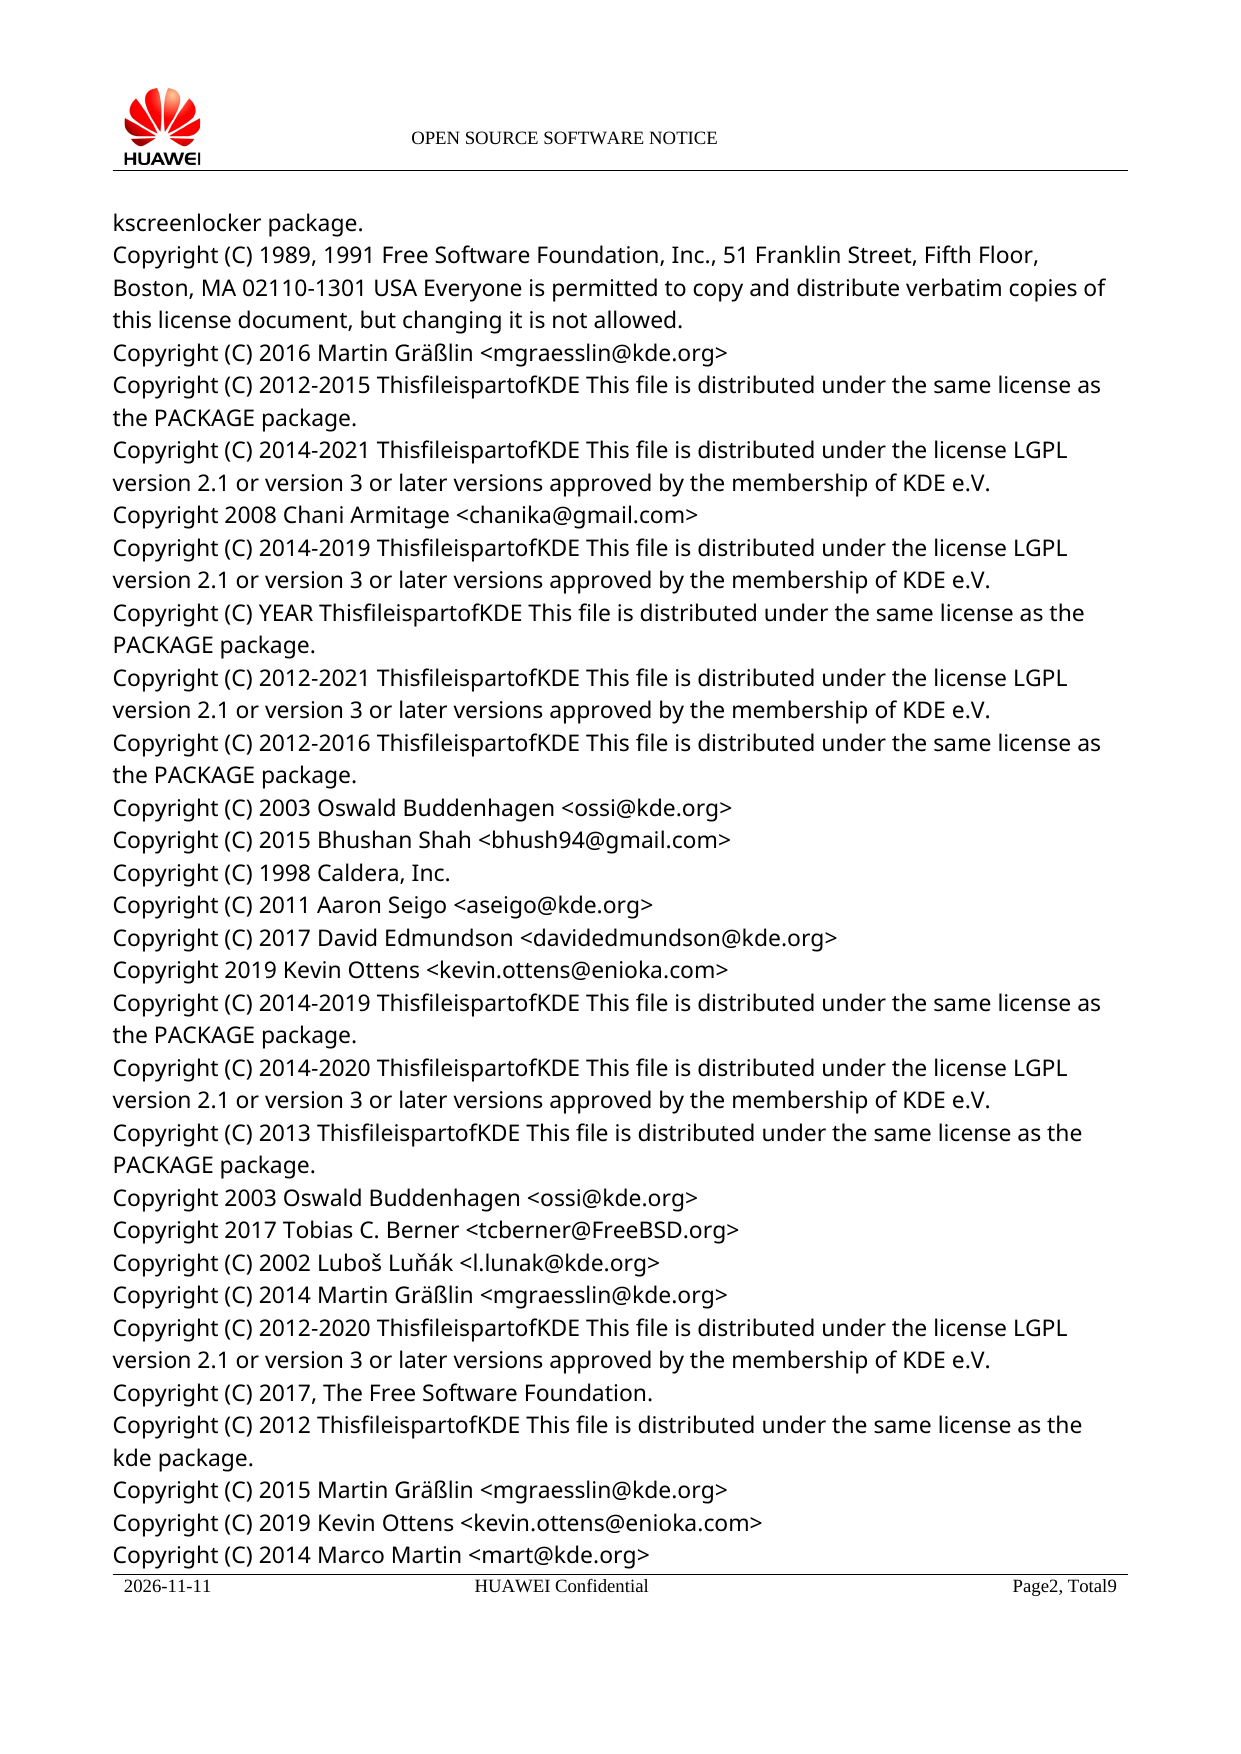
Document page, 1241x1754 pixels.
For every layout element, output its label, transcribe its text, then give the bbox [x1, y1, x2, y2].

picture [124, 88, 201, 165]
